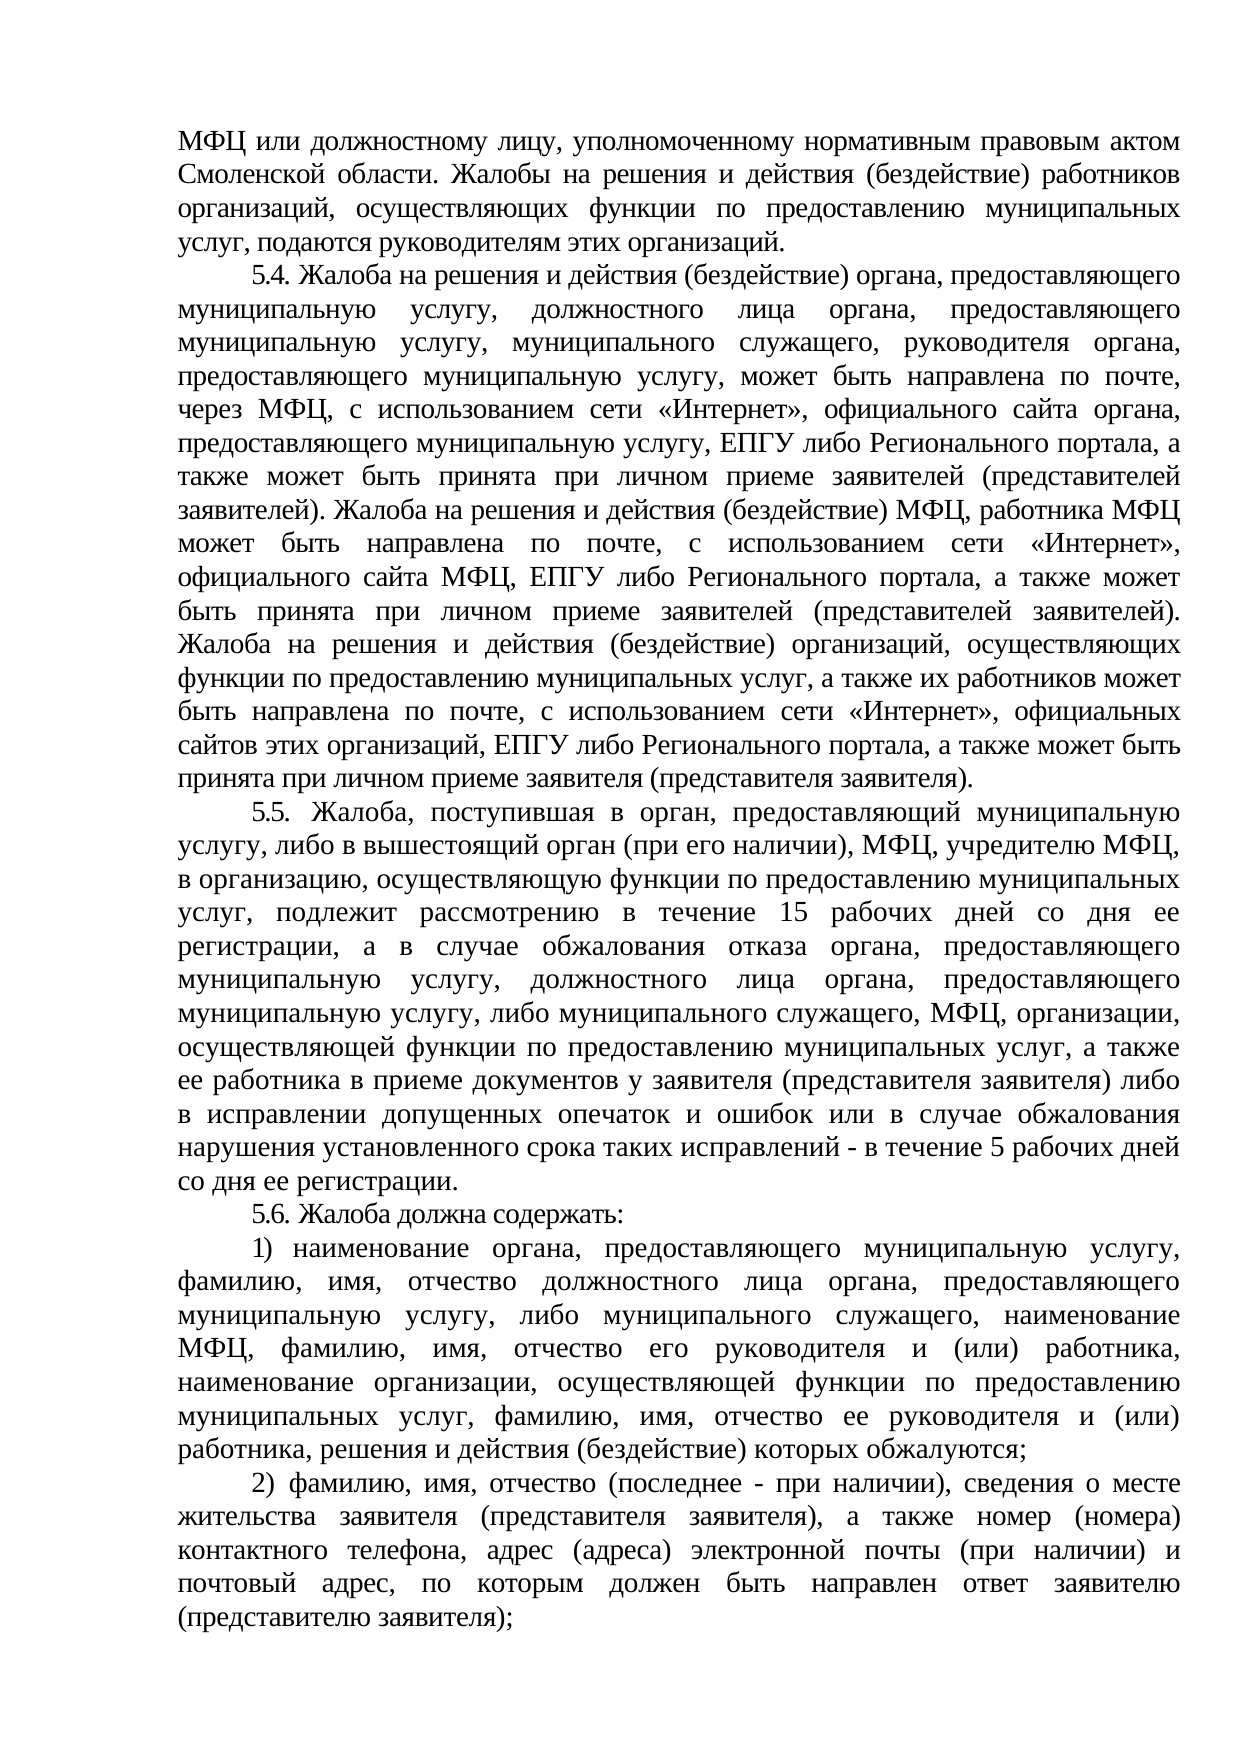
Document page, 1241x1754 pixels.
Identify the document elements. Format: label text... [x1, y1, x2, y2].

list фамилию, имя, отчество (последнее - при наличии), сведения о месте жительства заявителя (представителя заявителя), а также номер (номера) контактного телефона, адрес (адреса) электронной почты (при наличии) и почтовый адрес, по которым должен быть направлен ответ заявителю (представителю заявителя); [177, 1465, 1181, 1632]
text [177, 123, 1181, 257]
text 5.4. Жалоба на решения и действия (бездействие) органа, предоставляющего муниципальную услугу, должностного лица органа, предоставляющего муниципальную услугу, муниципального служащего, руководителя органа, предоставляющего муниципальную услугу, может быть направлена по почте, через МФЦ, с использованием сети «Интернет», официального сайта органа, предоставляющего муниципальную услугу, ЕПГУ либо Регионального портала, а также может быть принята при личном приеме заявителей (представителей заявителей). Жалоба на решения и действия (бездействие) МФЦ, работника МФЦ может быть направлена по почте, с использованием сети «Интернет», официального сайта МФЦ, ЕПГУ либо Регионального портала, а также может быть принята при личном приеме заявителей (представителей заявителей). Жалоба на решения и действия (бездействие) организаций, осуществляющих функции по предоставлению муниципальных услуг, а также их работников может быть направлена по почте, с использованием сети «Интернет», официальных сайтов этих организаций, ЕПГУ либо Регионального портала, а также может быть принята при личном приеме заявителя (представителя заявителя). [177, 257, 1181, 794]
text 1) наименование органа, предоставляющего муниципальную услугу, фамилию, имя, отчество должностного лица органа, предоставляющего муниципальную услугу, либо муниципального служащего, наименование МФЦ, фамилию, имя, отчество его руководителя и (или) работника, наименование организации, осуществляющей функции по предоставлению муниципальных услуг, фамилию, имя, отчество ее руководителя и (или) работника, решения и действия (бездействие) которых обжалуются; [177, 1230, 1181, 1465]
text 5.6. Жалоба должна содержать: [177, 1196, 1181, 1230]
text 5.5. Жалоба, поступившая в орган, предоставляющий муниципальную услугу, либо в вышестоящий орган (при его наличии), МФЦ, учредителю МФЦ, в организацию, осуществляющую функции по предоставлению муниципальных услуг, подлежит рассмотрению в течение 15 рабочих дней со дня ее регистрации, а в случае обжалования отказа органа, предоставляющего муниципальную услугу, должностного лица органа, предоставляющего муниципальную услугу, либо муниципального служащего, МФЦ, организации, осуществляющей функции по предоставлению муниципальных услуг, а также ее работника в приеме документов у заявителя (представителя заявителя) либо в исправлении допущенных опечаток и ошибок или в случае обжалования нарушения установленного срока таких исправлений - в течение 5 рабочих дней со дня ее регистрации. [177, 794, 1181, 1196]
